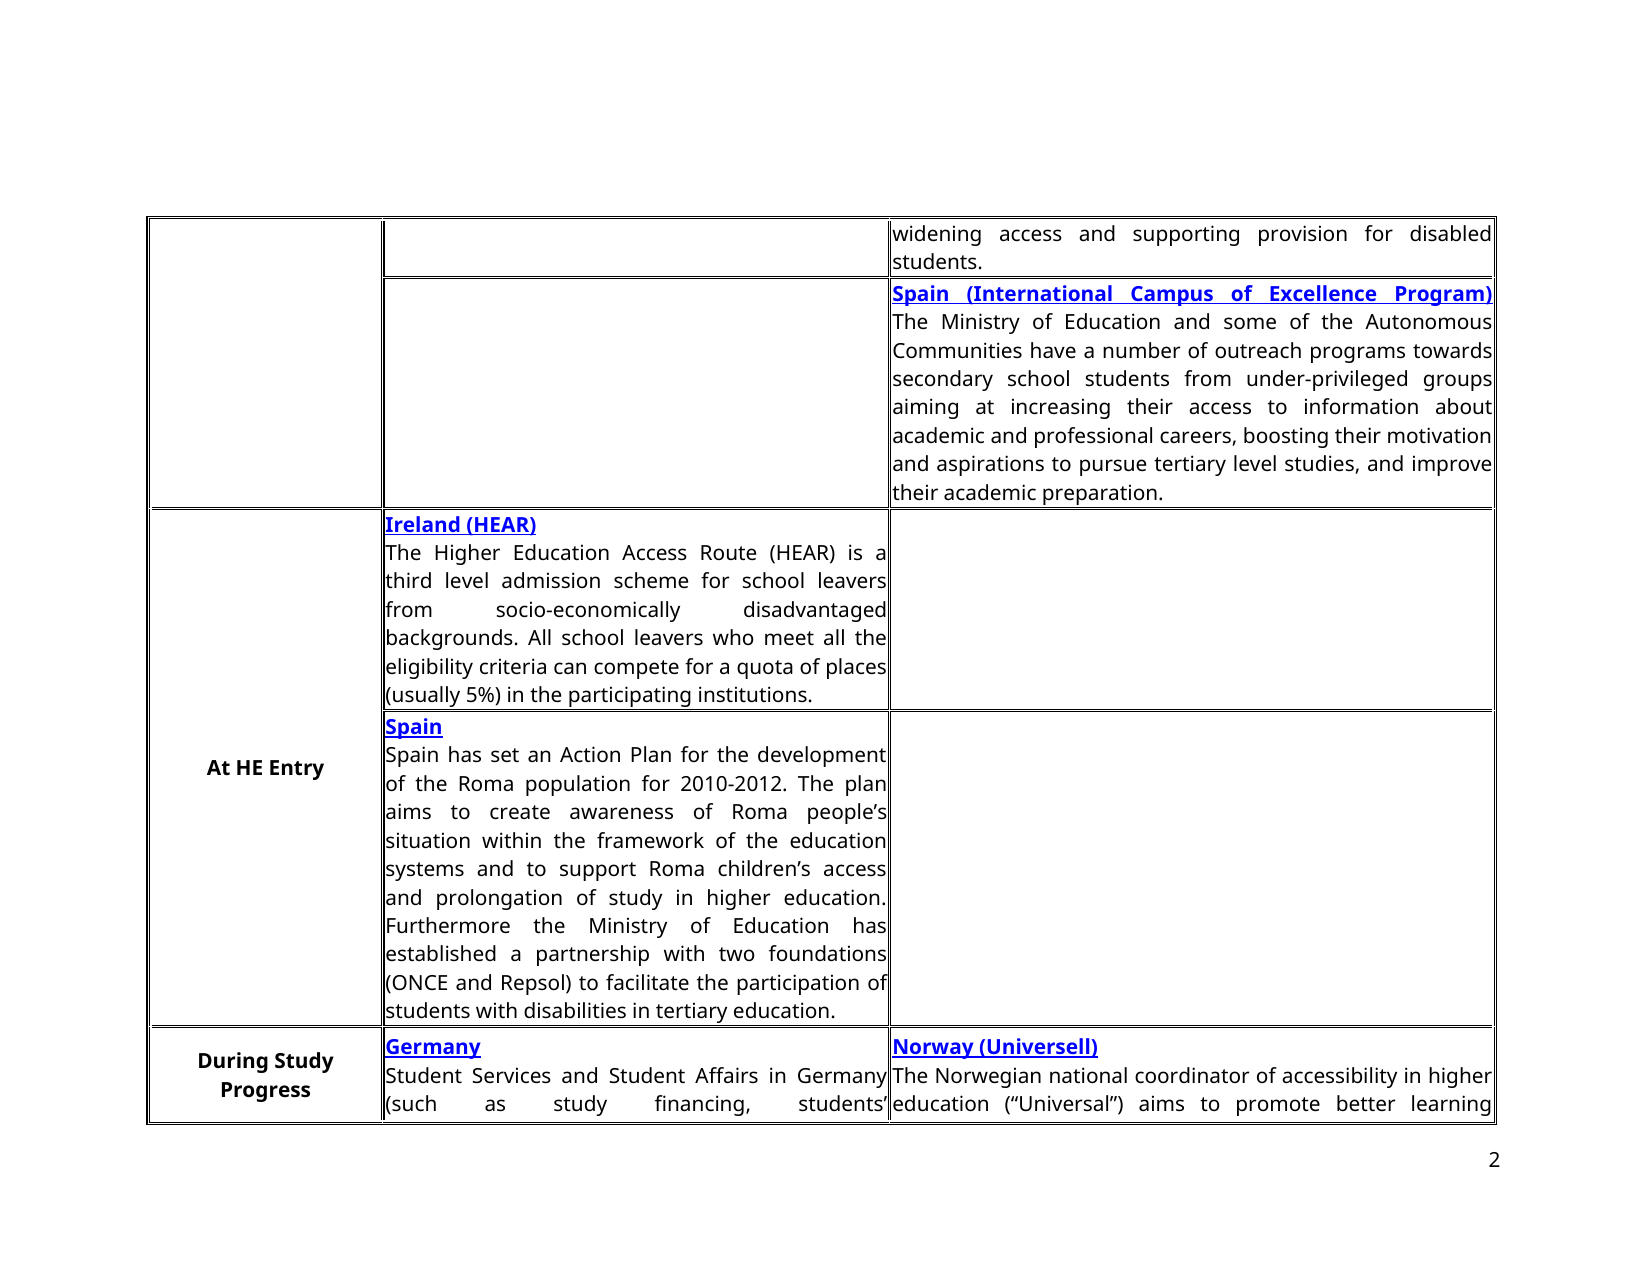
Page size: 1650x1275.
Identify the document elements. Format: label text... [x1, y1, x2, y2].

table_cell Ireland (HEAR) The Higher Education Access Route (HEAR) is a third level admission scheme for school leavers from socio-economically disadvantaged backgrounds. All school leavers who meet all the eligibility criteria can compete for a quota of places (usually 5%) in the participating institutions. [385, 510, 888, 709]
table_cell [891, 506, 1494, 709]
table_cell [148, 1025, 383, 1122]
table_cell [890, 1025, 1495, 1122]
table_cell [383, 1028, 890, 1122]
table_cell Spain (International Campus of Excellence Program) The Ministry of Education and some of the Autonomous Communities have a number of outreach programs towards secondary school students from under-privileged groups aiming at increasing their access to information about academic and professional careers, boosting their motivation and aspirations to pursue tertiary level studies, and improve their academic preparation. [890, 276, 1495, 506]
table_cell At HE Entry [150, 506, 381, 1025]
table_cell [383, 219, 890, 276]
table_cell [890, 219, 1494, 276]
table_cell Spain Spain has set an Action Plan for the development of the Roma population for 2010-2012. The plan aims to create awareness of Roma people’s situation within the framework of the education systems and to support Roma children’s access and prolongation of study in higher education. Furthermore the Ministry of Education has established a partnership with two foundations (ONCE and Repsol) to facilitate the participation of students with disabilities in tertiary education. [385, 712, 888, 1025]
table_cell [890, 709, 1495, 1025]
table_cell [385, 279, 888, 506]
